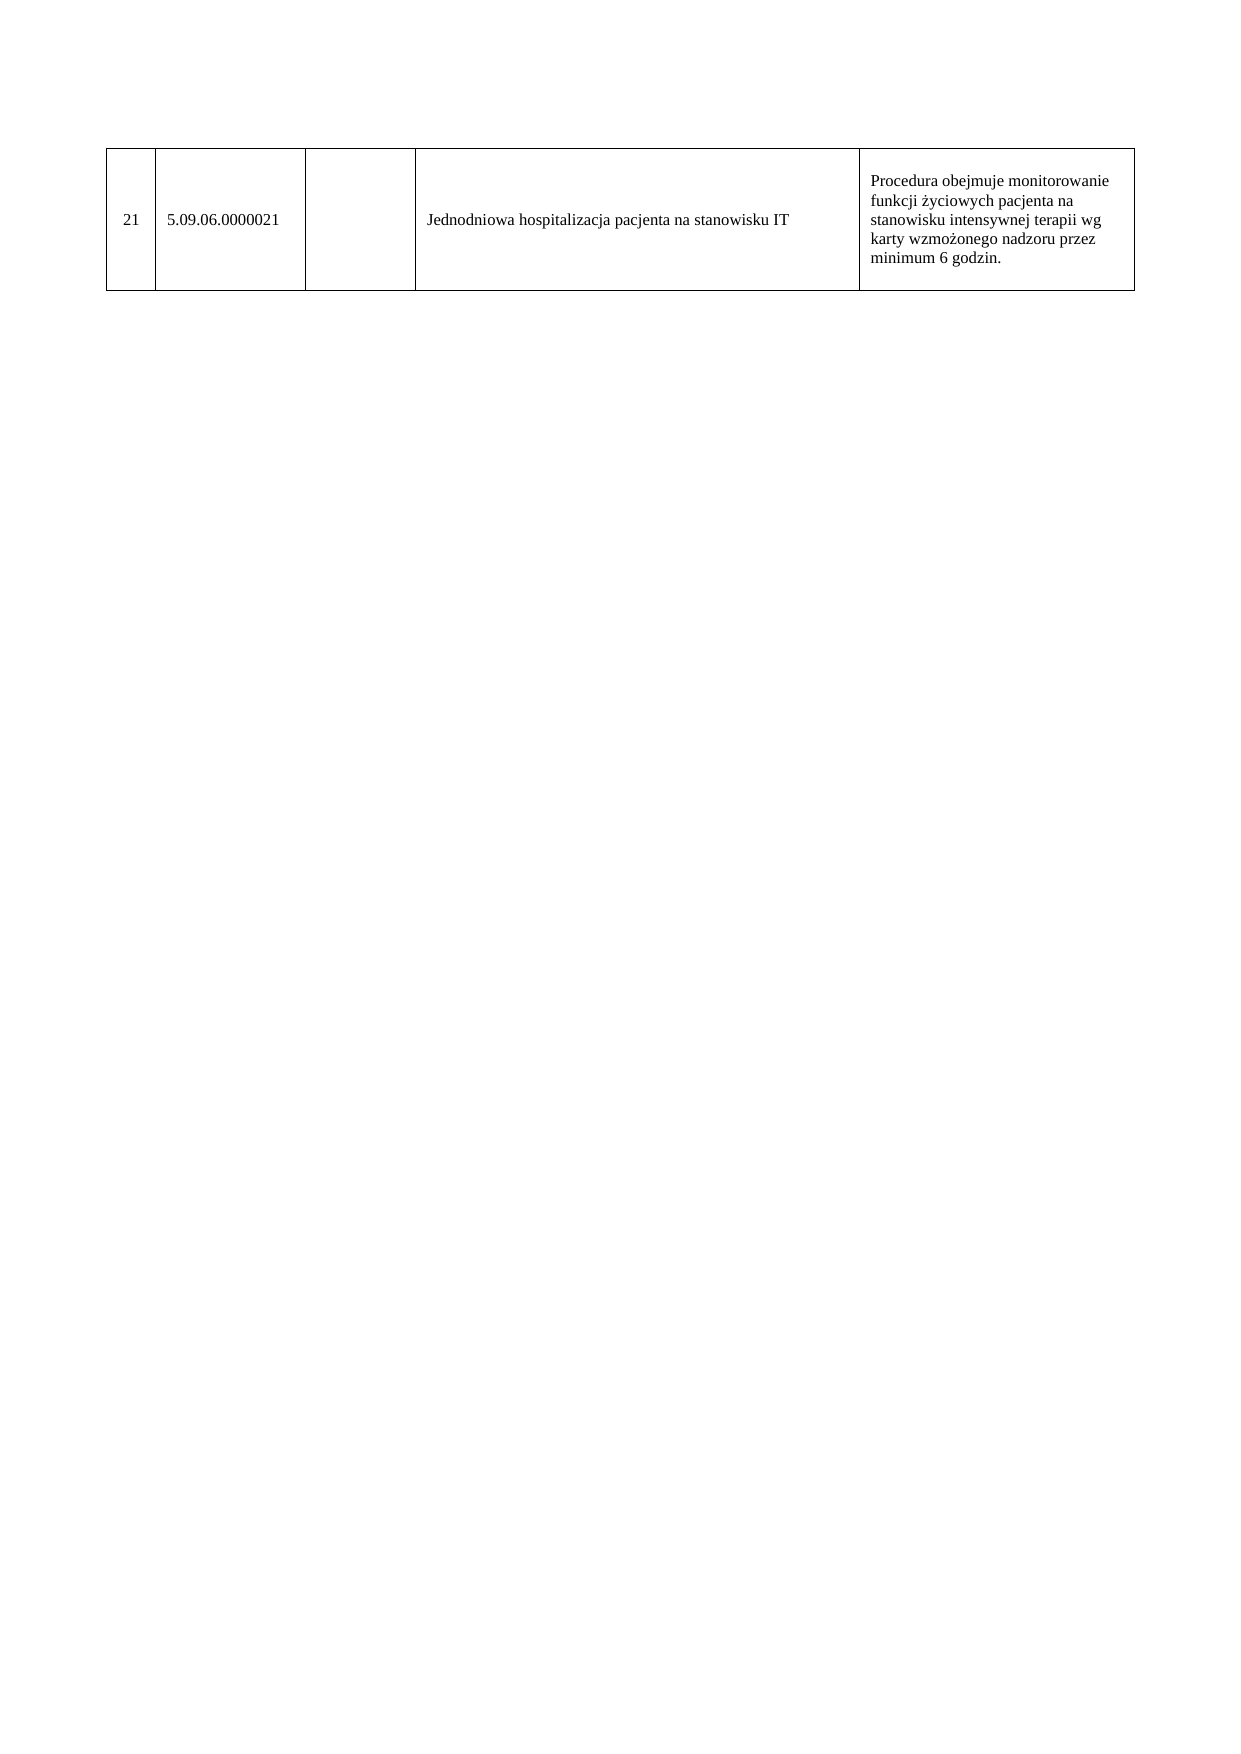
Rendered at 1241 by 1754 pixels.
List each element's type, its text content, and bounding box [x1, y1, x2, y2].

table_cell Jednodniowa hospitalizacja pacjenta na stanowisku IT [416, 149, 859, 290]
table_cell Procedura obejmuje monitorowanie funkcji życiowych pacjenta na stanowisku intensywnej terapii wg karty wzmożonego nadzoru przez minimum 6 godzin. [860, 149, 1134, 290]
table_cell 21 [107, 149, 155, 290]
table_cell [306, 149, 415, 290]
table_cell 5.09.06.0000021 [156, 149, 305, 290]
